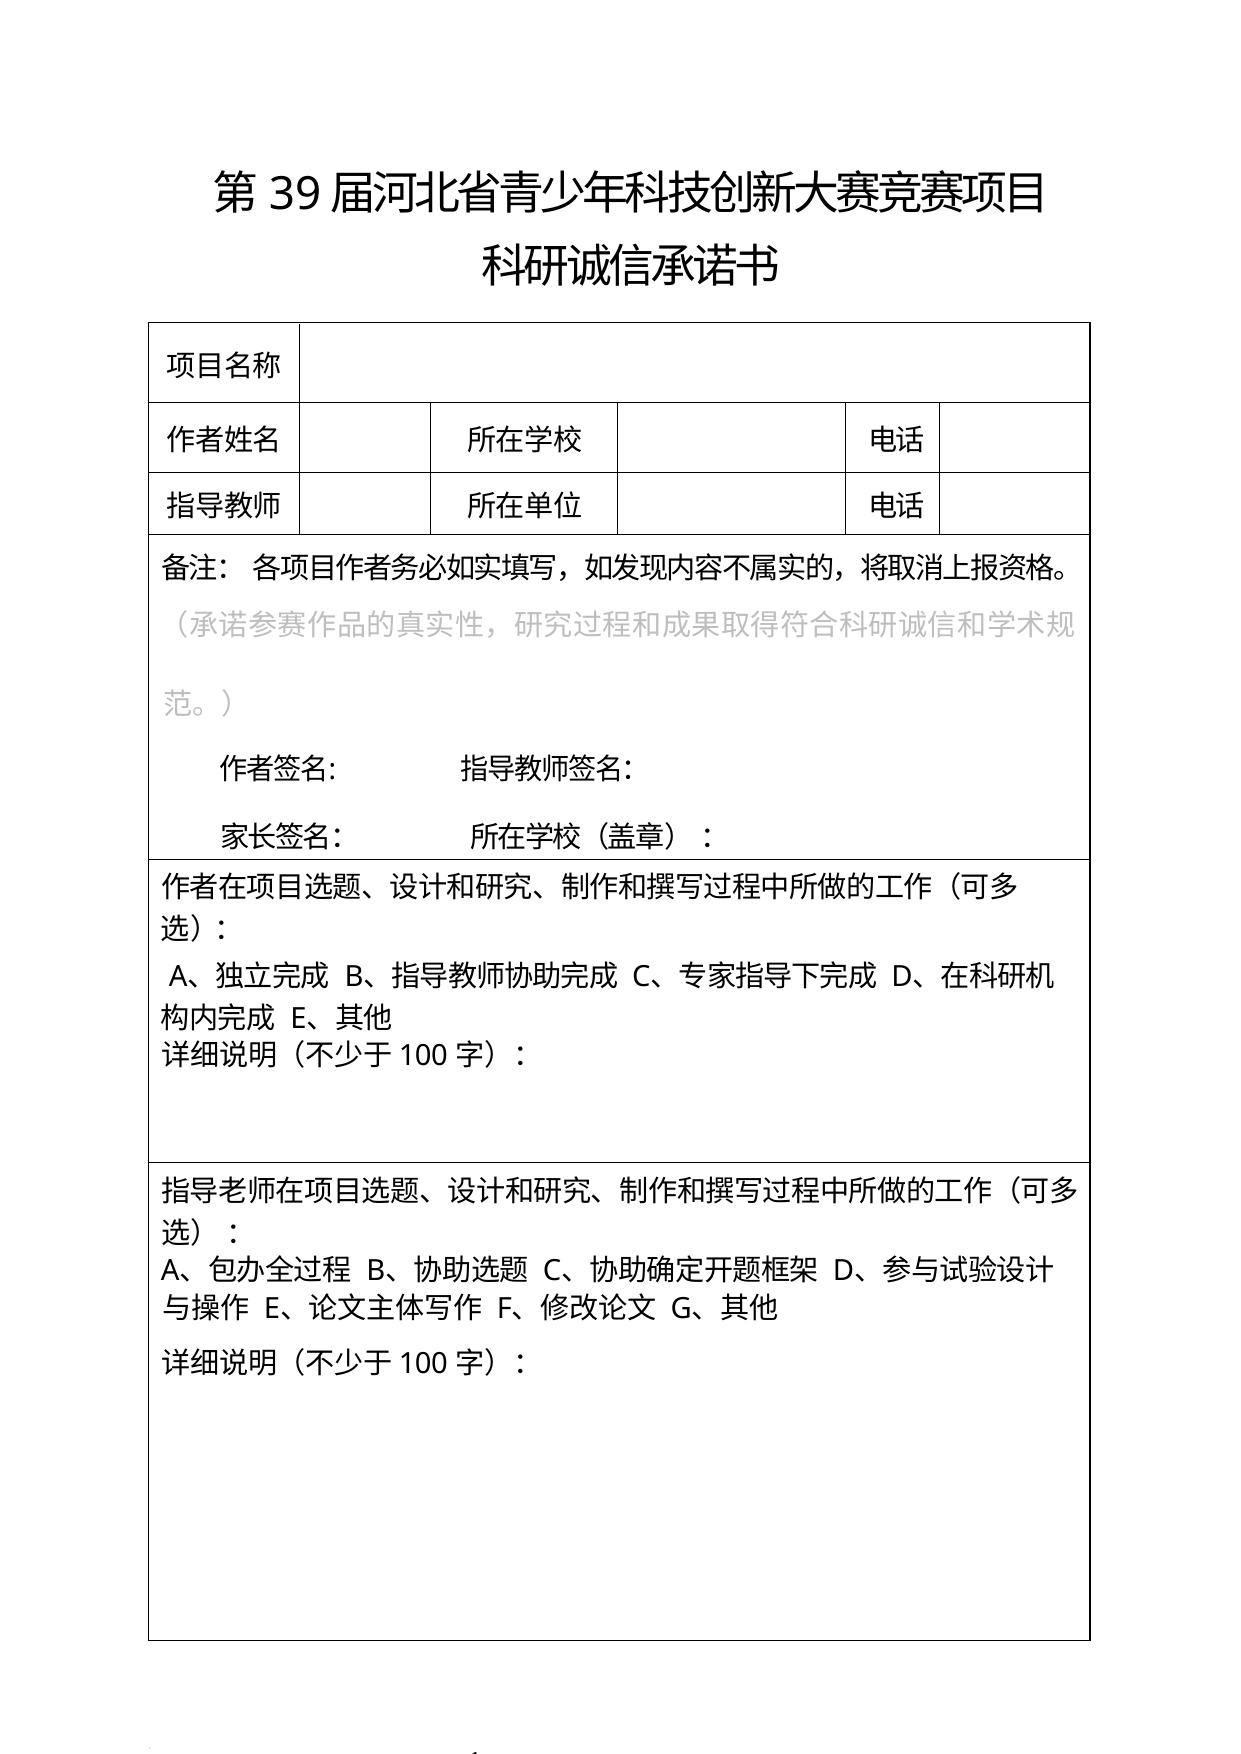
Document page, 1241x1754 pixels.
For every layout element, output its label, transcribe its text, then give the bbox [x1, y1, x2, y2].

table_cell 指导老师在项目选题、设计和研究、制作和撰写过程中所做的工作（可多选） ： A、包办全过程 B、协助选题 C、协助确定开题框架 D、参与试验设计 与操作 E、论文主体写作 F、修改论文 G、其他 详细说明（不少于 100 字）： [149, 1163, 1089, 1639]
table_cell [940, 403, 1089, 472]
table_cell 作者姓名 [149, 403, 299, 472]
text 科研诚信承诺书 [148, 234, 1092, 294]
table_cell 电话 [846, 473, 939, 533]
table_header 项目名称 [149, 323, 299, 402]
table_cell [300, 473, 430, 533]
table_cell [618, 403, 845, 472]
table_cell 电话 [846, 403, 939, 472]
table_cell 作者在项目选题、设计和研究、制作和撰写过程中所做的工作（可多选）： A、独立完成 B、指导教师协助完成 C、专家指导下完成 D、在科研机 构内完成 E、其他 详细说明（不少于 100 字）： [149, 860, 1089, 1162]
table_cell [300, 403, 430, 472]
table_header [300, 323, 1089, 402]
table_cell 所在学校 [431, 403, 617, 472]
text 第 39届河北省青少年科技创新大赛竞赛项目 [148, 161, 1092, 222]
table_cell [940, 473, 1089, 533]
table_cell 所在单位 [431, 473, 617, 533]
table_cell [618, 473, 845, 533]
table_cell 备注： 各项目作者务必如实填写，如发现内容不属实的，将取消上报资格。 （承诺参赛作品的真实性，研究过程和成果取得符合科研诚信和学术规 范。） 作者签名: 指导教师签名： 家长签名： 所在学校（盖章） ： [149, 535, 1089, 859]
table_cell 指导教师 [149, 473, 299, 533]
